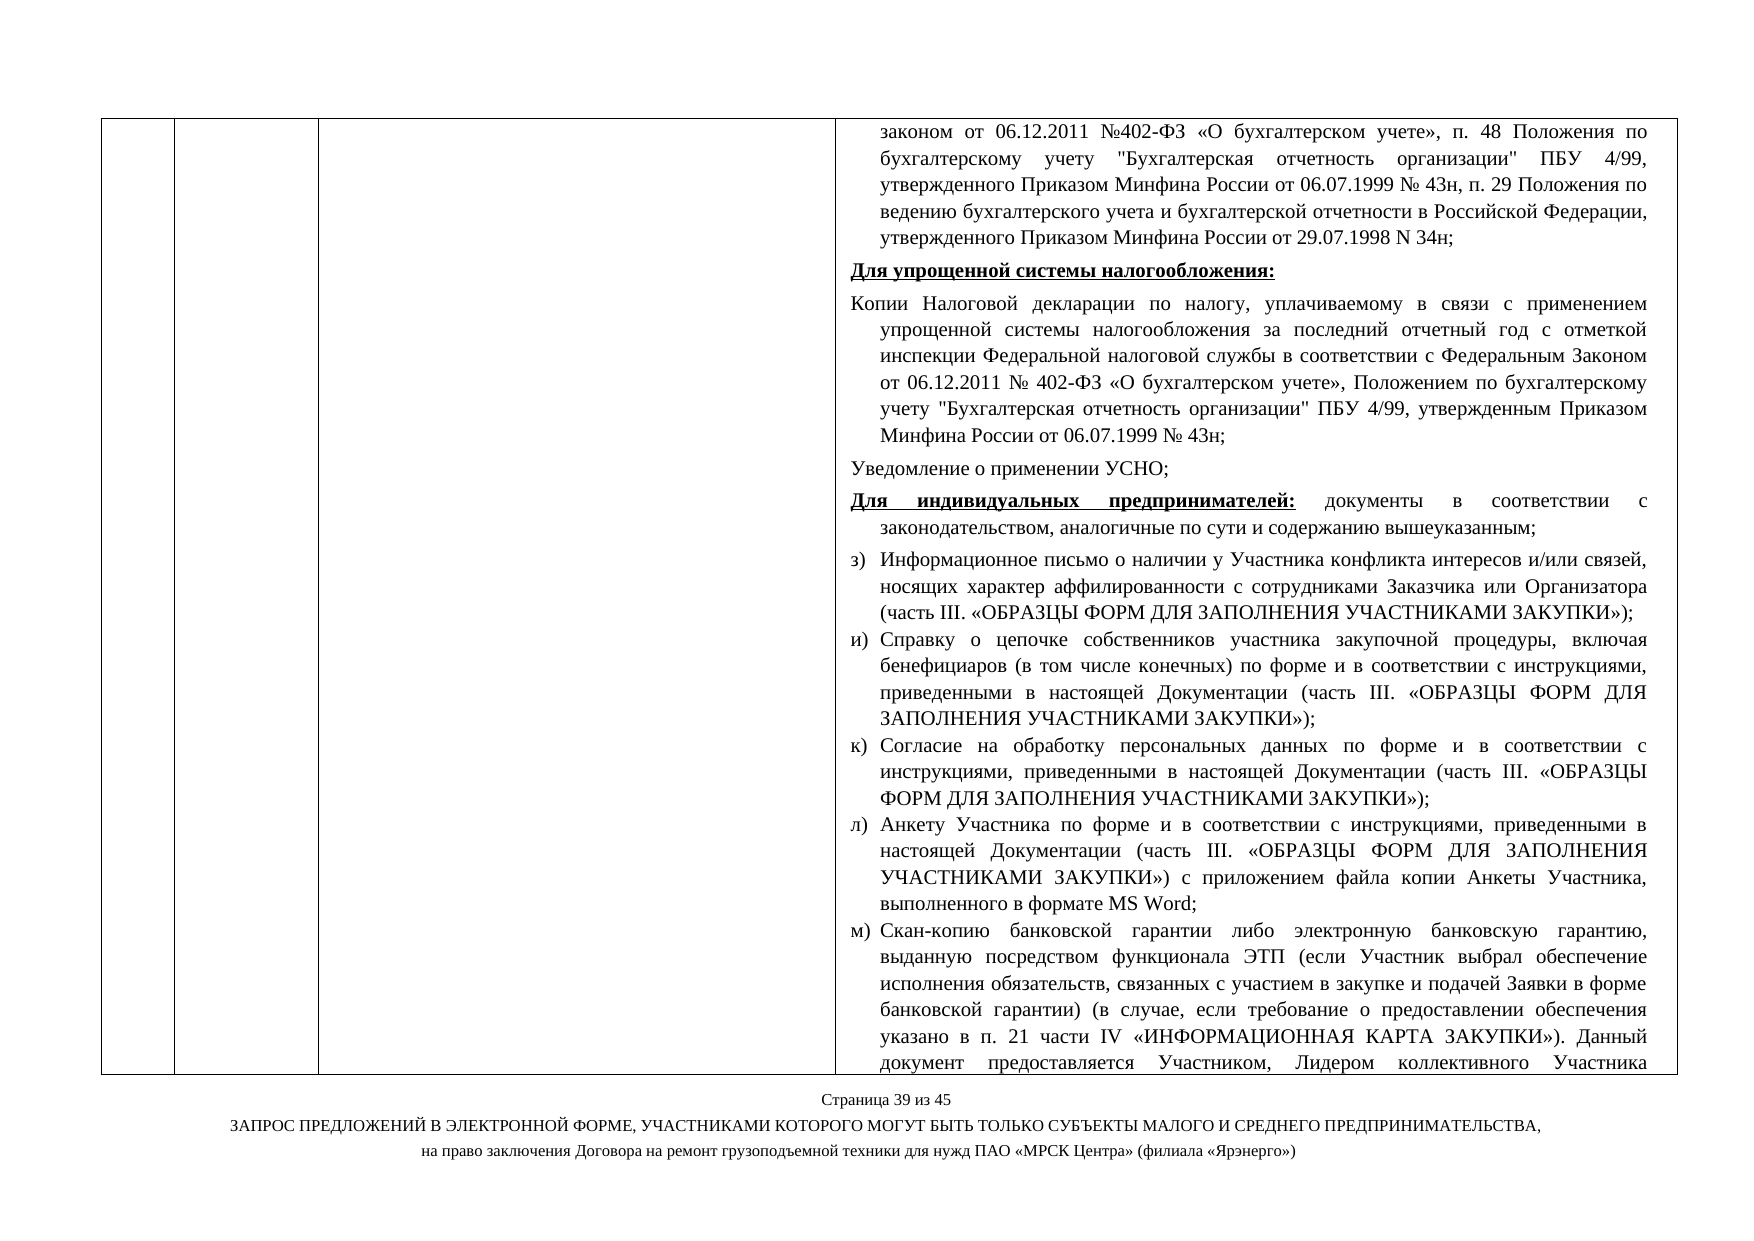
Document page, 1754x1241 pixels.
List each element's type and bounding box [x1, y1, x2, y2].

table_cell [836, 119, 1677, 1074]
table_cell [102, 119, 174, 1074]
table_cell [319, 119, 835, 1074]
table_cell [175, 119, 318, 1074]
